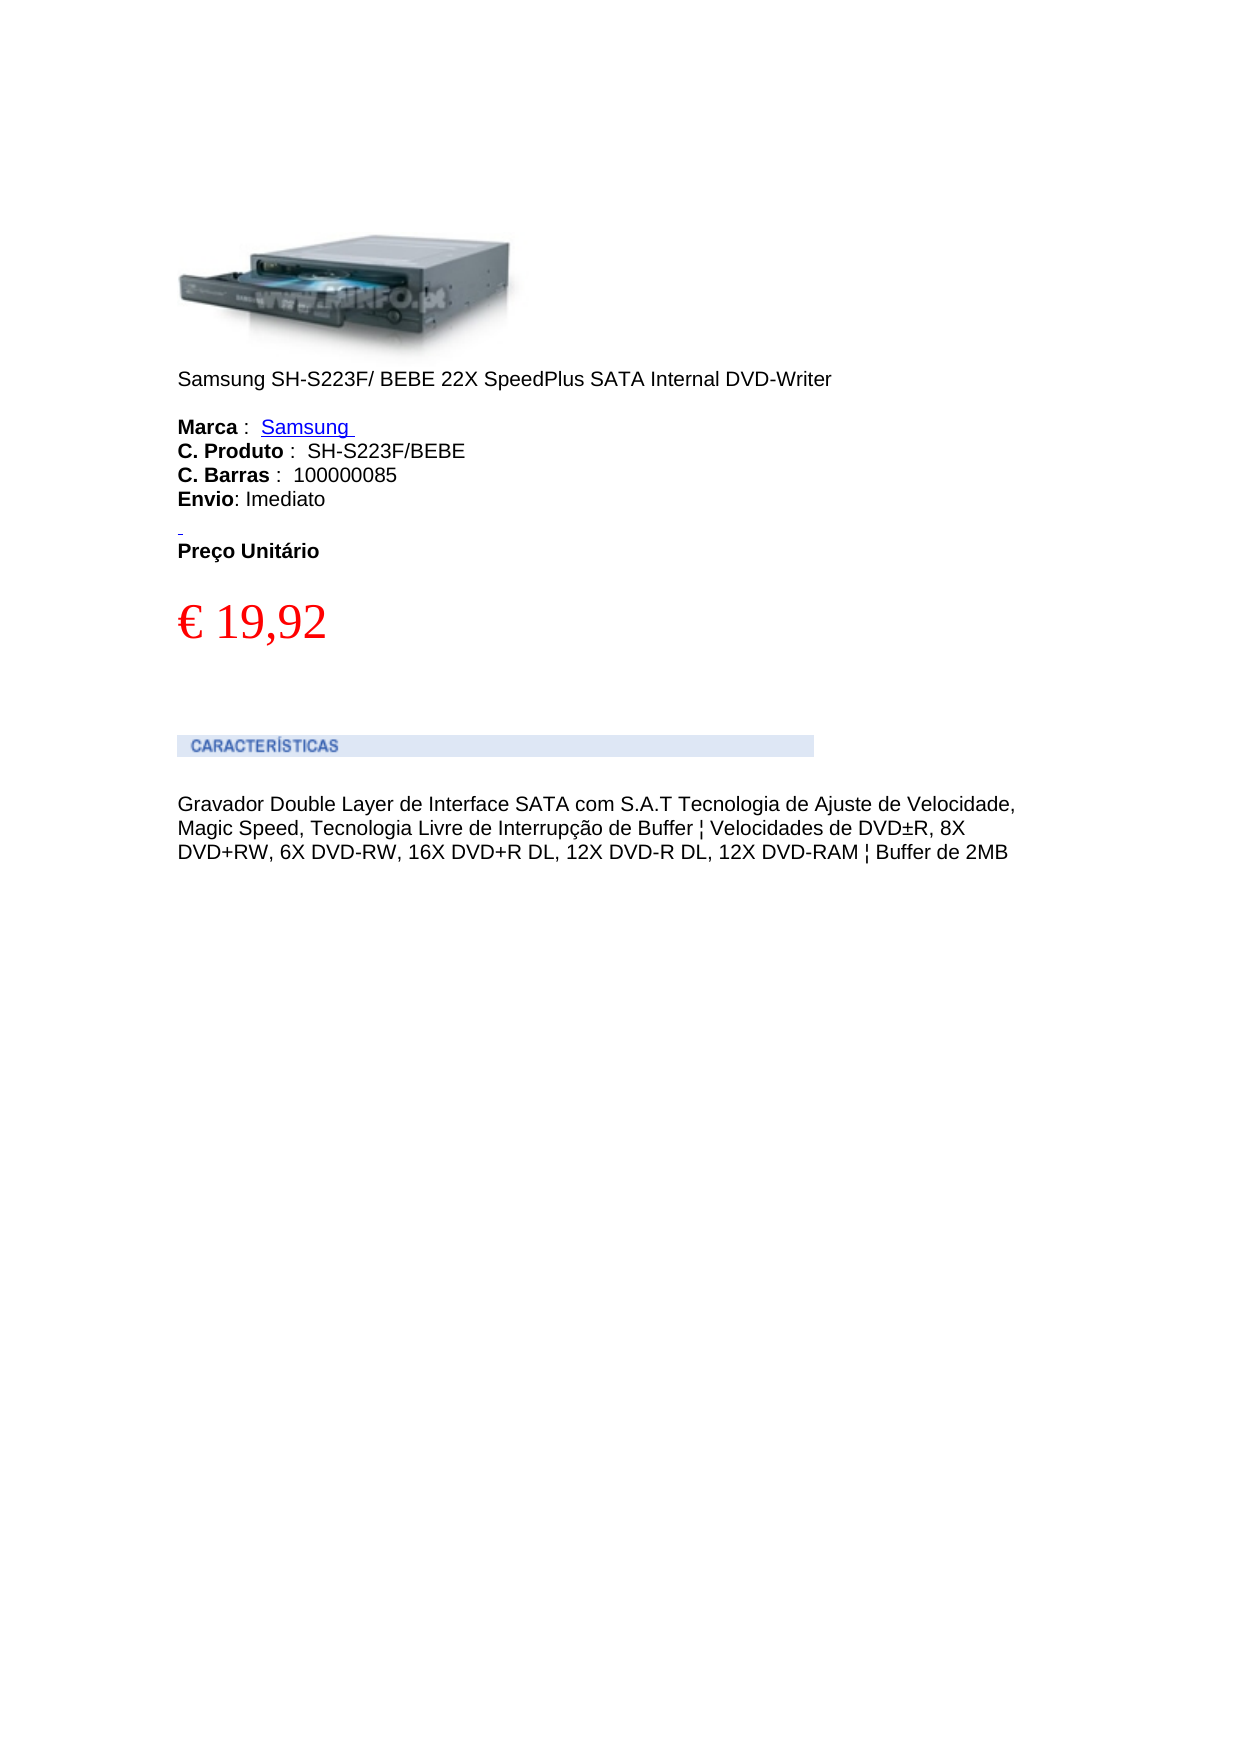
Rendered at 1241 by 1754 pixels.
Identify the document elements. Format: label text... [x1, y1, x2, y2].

text C. Produto : SH-S223F/BEBE [177, 439, 1063, 463]
text Marca : Samsung [177, 415, 1063, 439]
text Envio: Imediato [177, 487, 1063, 511]
text C. Barras : 100000085 [177, 463, 1063, 487]
picture [177, 735, 814, 757]
text Samsung SH-S223F/ BEBE 22X SpeedPlus SATA Internal DVD-Writer [177, 367, 1063, 391]
text Gravador Double Layer de Interface SATA com S.A.T Tecnologia de Ajuste de Velocidade, Magic Speed, Tecnologia Livre de Interrupção de Buffer ¦ Velocidades de DVD±R, 8X DVD+RW, 6X DVD-RW, 16X DVD+R DL, 12X DVD-R DL, 12X DVD-RAM ¦ Buffer de 2MB [177, 792, 1063, 864]
picture [177, 232, 529, 367]
text Preço Unitário € 19,92 [177, 539, 1063, 649]
